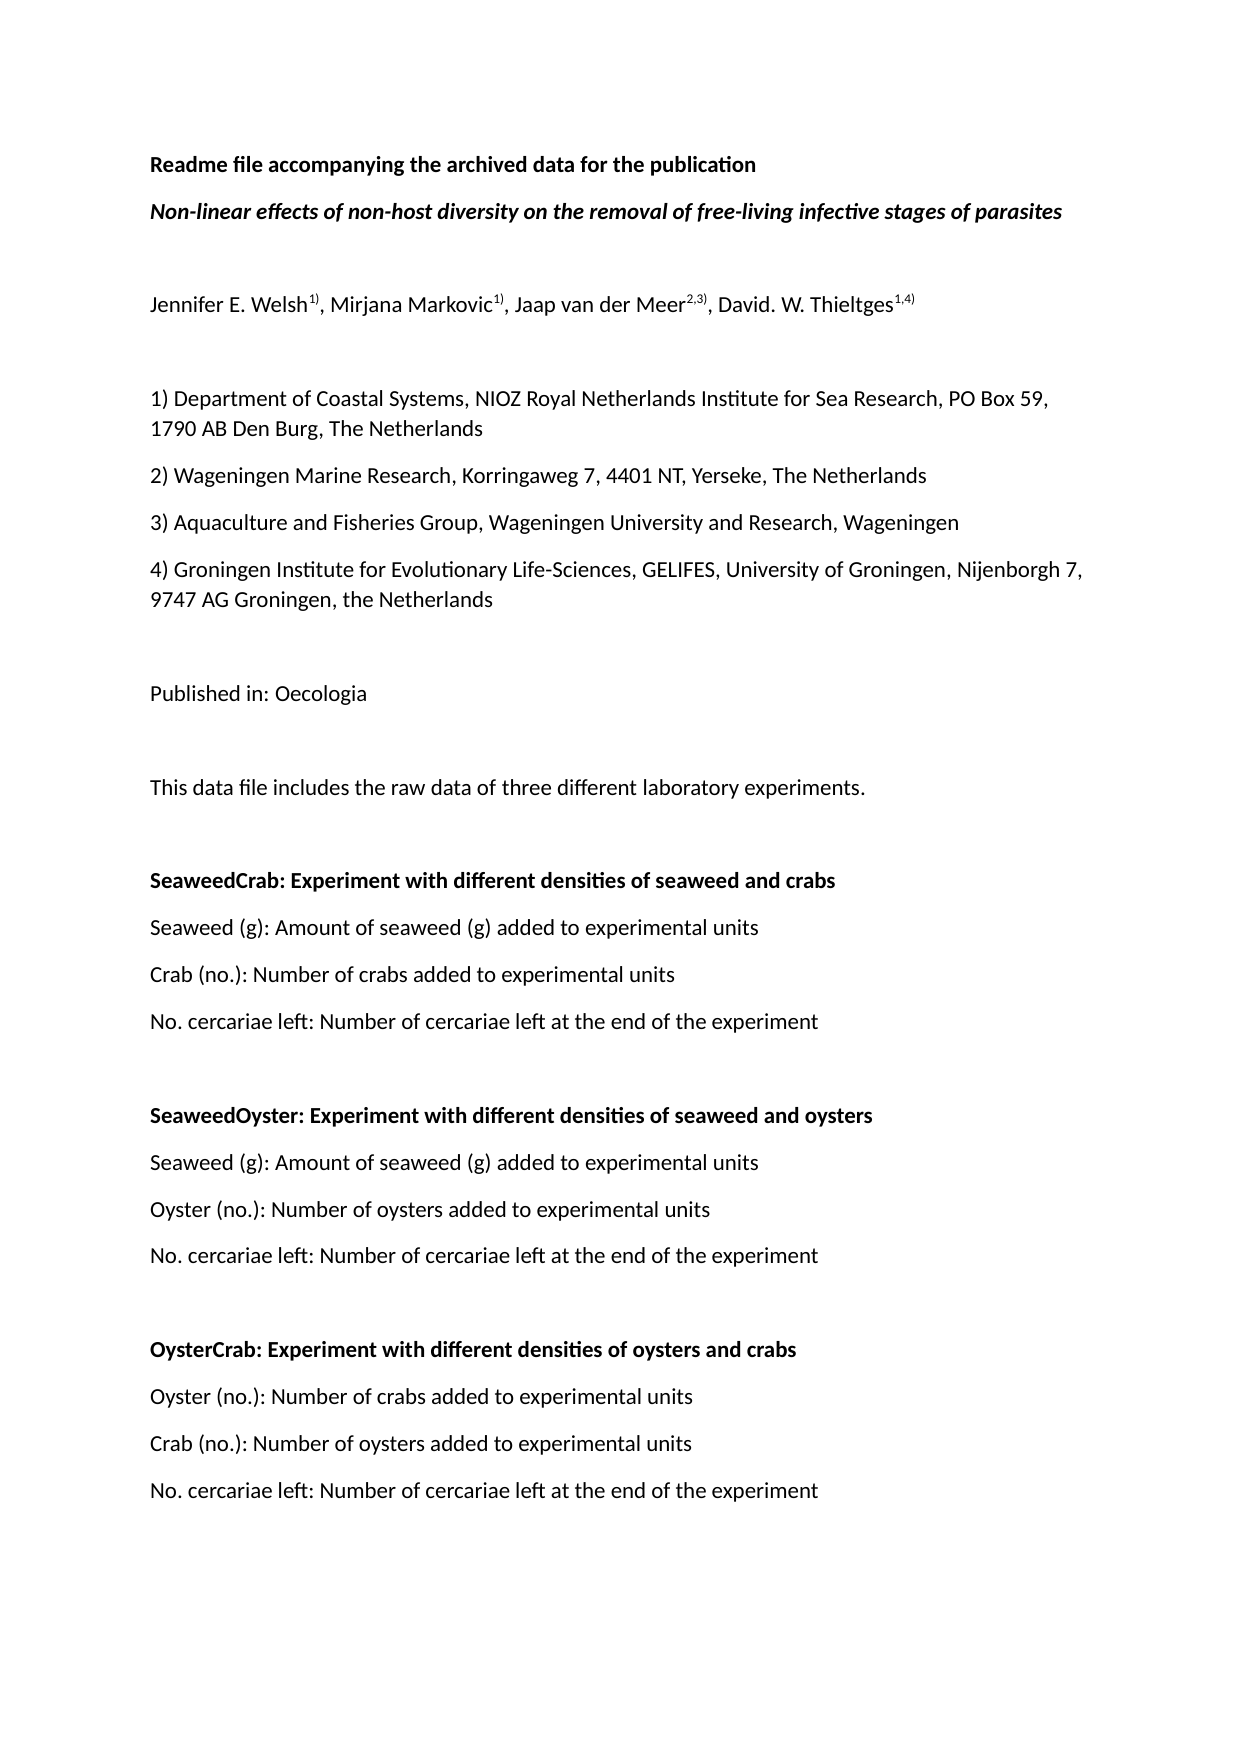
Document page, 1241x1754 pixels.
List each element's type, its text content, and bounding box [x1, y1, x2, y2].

text Seaweed (g): Amount of seaweed (g) added to experimental units [150, 913, 1090, 942]
text Seaweed (g): Amount of seaweed (g) added to experimental units [150, 1148, 1090, 1176]
text Jennifer E. Welsh1), Mirjana Markovic1), Jaap van der Meer2,3), David. W. Thieltges1,4) [150, 291, 1090, 319]
text 3) Aquaculture and Fisheries Group, Wageningen University and Research, Wageningen [150, 508, 1090, 536]
text OysterCrab: Experiment with different densities of oysters and crabs [150, 1335, 1090, 1363]
text Oyster (no.): Number of crabs added to experimental units [150, 1382, 1090, 1410]
text No. cercariae left: Number of cercariae left at the end of the experiment [150, 1242, 1090, 1270]
text 1) Department of Coastal Systems, NIOZ Royal Netherlands Institute for Sea Research, PO Box 59, 1790 AB Den Burg, The Netherlands [150, 384, 1090, 443]
text Readme file accompanying the archived data for the publication [150, 150, 1090, 178]
text Non-linear effects of non-host diversity on the removal of free-living infective stages of parasites [150, 197, 1090, 225]
text No. cercariae left: Number of cercariae left at the end of the experiment [150, 1476, 1090, 1504]
text SeaweedCrab: Experiment with different densities of seaweed and crabs [150, 867, 1090, 895]
text Published in: Oecologia [150, 679, 1090, 707]
text This data file includes the raw data of three different laboratory experiments. [150, 773, 1090, 801]
text SeaweedOyster: Experiment with different densities of seaweed and oysters [150, 1101, 1090, 1129]
text Crab (no.): Number of oysters added to experimental units [150, 1429, 1090, 1457]
text 4) Groningen Institute for Evolutionary Life-Sciences, GELIFES, University of Groningen, Nijenborgh 7, 9747 AG Groningen, the Netherlands [150, 555, 1090, 613]
text 2) Wageningen Marine Research, Korringaweg 7, 4401 NT, Yerseke, The Netherlands [150, 461, 1090, 489]
text Crab (no.): Number of crabs added to experimental units [150, 960, 1090, 988]
text No. cercariae left: Number of cercariae left at the end of the experiment [150, 1007, 1090, 1035]
text Oyster (no.): Number of oysters added to experimental units [150, 1195, 1090, 1223]
